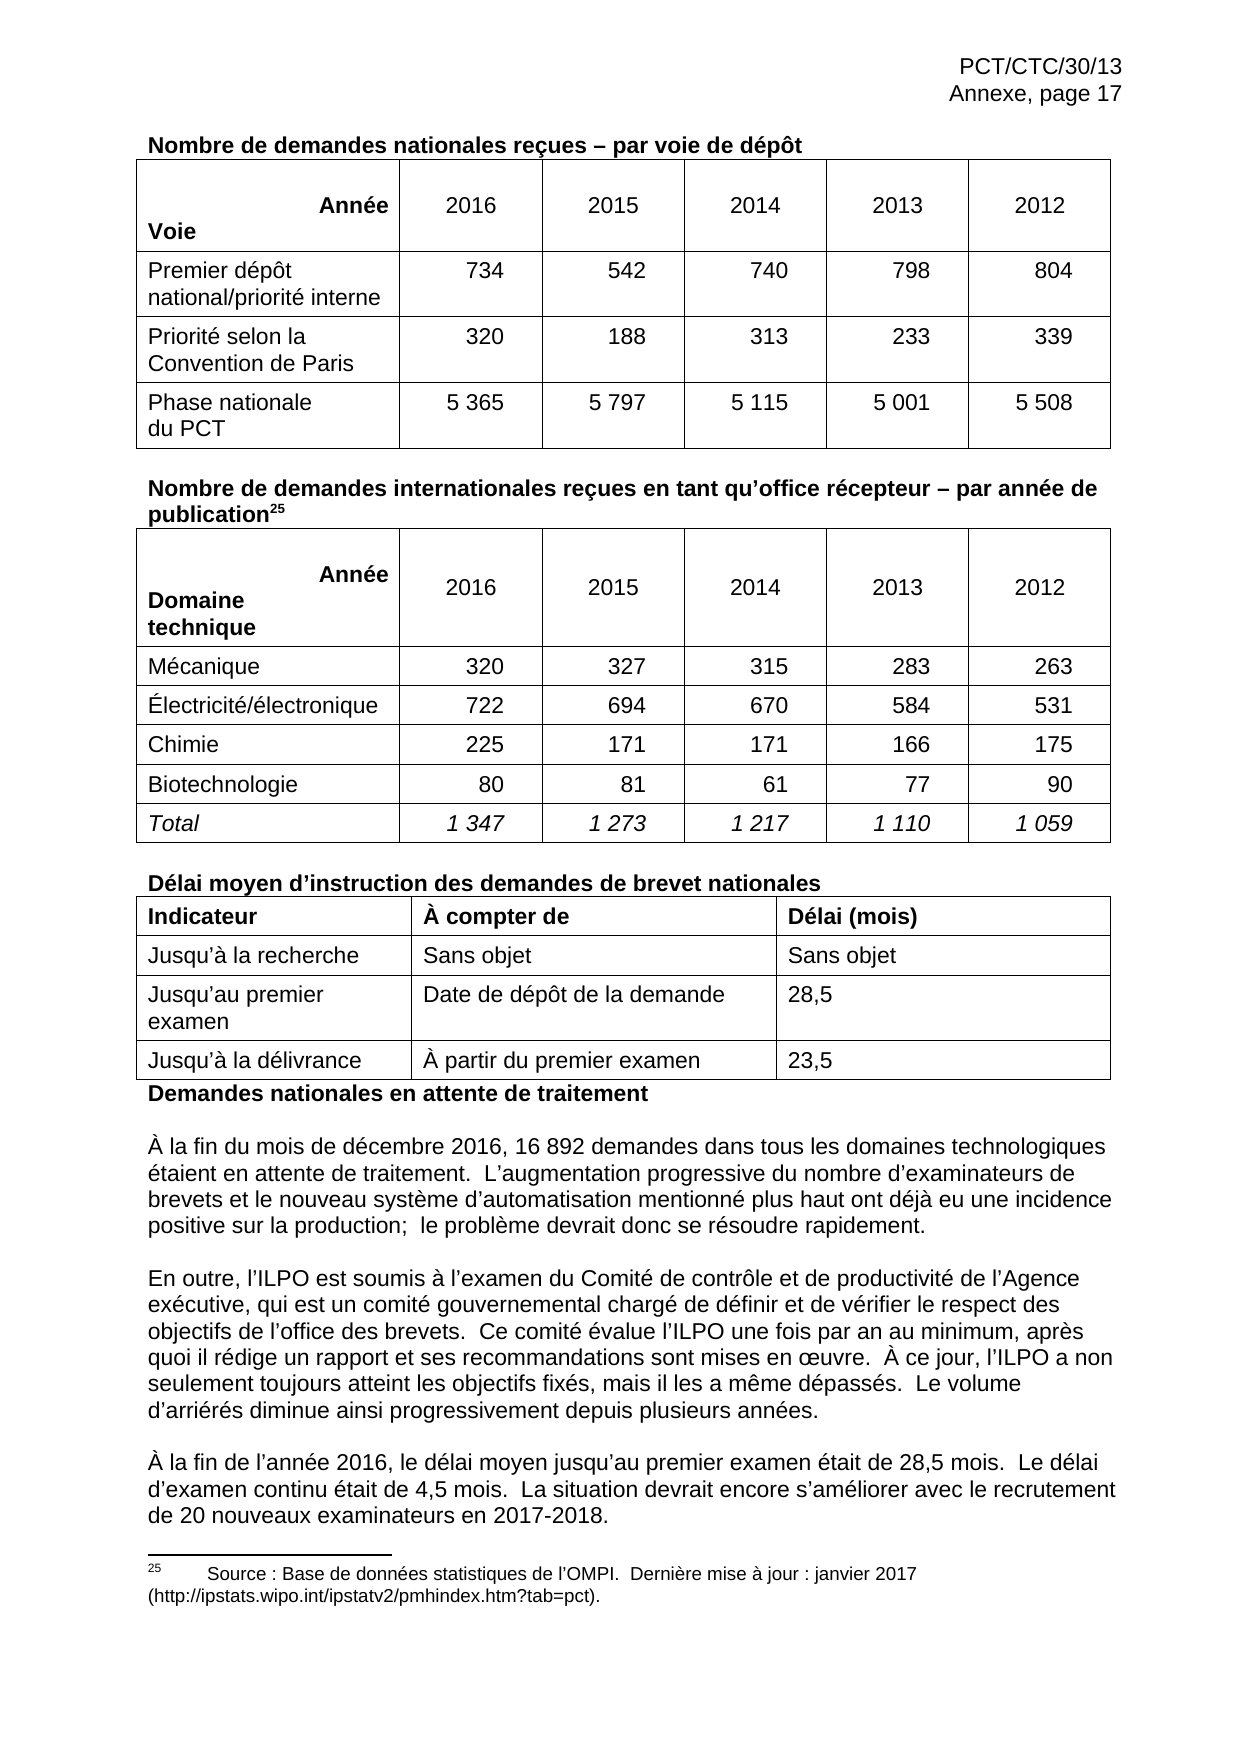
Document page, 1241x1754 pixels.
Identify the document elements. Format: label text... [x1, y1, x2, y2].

table_header 2013 [827, 529, 968, 646]
table_header 2014 [685, 529, 826, 646]
table_cell Sans objet [412, 936, 776, 974]
table_cell 80 [400, 765, 542, 803]
table_cell 1 273 [543, 804, 684, 842]
table_cell 320 [400, 317, 542, 382]
table_cell 5 115 [685, 383, 826, 447]
table_cell 531 [969, 686, 1110, 724]
table_cell 171 [685, 725, 826, 764]
table_cell 5 797 [543, 383, 684, 447]
table_cell 61 [685, 765, 826, 803]
table_cell 283 [827, 647, 968, 685]
table_cell Chimie [137, 725, 399, 764]
table_cell 320 [400, 647, 542, 685]
text En outre, l’ILPO est soumis à l’examen du Comité de contrôle et de productivité de l’Agence exécutive, qui est un comité gouvernemental chargé de définir et de vérifier le respect des objectifs de l’office des brevets. Ce comité évalue l’ILPO une fois par an au minimum, après quoi il rédige un rapport et ses recommandations sont mises en œuvre. À ce jour, l’ILPO a non seulement toujours atteint les objectifs fixés, mais il les a même dépassés. Le volume d’arriérés diminue ainsi progressivement depuis plusieurs années. [148, 1265, 1122, 1423]
table_cell 1 347 [400, 804, 542, 842]
table_cell 740 [685, 252, 826, 316]
table_cell 90 [969, 765, 1110, 803]
table_header 2013 [827, 160, 968, 251]
table_cell 28,5 [777, 976, 1110, 1040]
text Nombre de demandes internationales reçues en tant qu’office récepteur – par année de publication [148, 475, 1122, 527]
table_cell 171 [543, 725, 684, 764]
table_cell Date de dépôt de la demande [412, 976, 776, 1040]
table_cell 225 [400, 725, 542, 764]
table_cell Biotechnologie [137, 765, 399, 803]
table_cell Mécanique [137, 647, 399, 685]
table_cell 670 [685, 686, 826, 724]
table_header 2015 [543, 529, 684, 646]
table_cell 339 [969, 317, 1110, 382]
table_cell Priorité selon la Convention de Paris [137, 317, 399, 382]
table_cell 798 [827, 252, 968, 316]
table_cell 722 [400, 686, 542, 724]
table_header Année Voie [137, 160, 399, 251]
table_header 2016 [400, 529, 542, 646]
table_cell 233 [827, 317, 968, 382]
table_cell À partir du premier examen [412, 1041, 776, 1079]
table_cell Premier dépôt national/priorité interne [137, 252, 399, 316]
table_cell 542 [543, 252, 684, 316]
table_header Année Domaine technique [137, 529, 399, 646]
table_cell Phase nationale du PCT [137, 383, 399, 447]
table_cell 263 [969, 647, 1110, 685]
table_cell 5 365 [400, 383, 542, 447]
table_header 2015 [543, 160, 684, 251]
text Demandes nationales en attente de traitement [148, 1080, 1122, 1107]
table_cell 23,5 [777, 1041, 1110, 1079]
table_header À compter de [412, 897, 776, 935]
table_cell 315 [685, 647, 826, 685]
table_cell 804 [969, 252, 1110, 316]
text À la fin de l’année 2016, le délai moyen jusqu’au premier examen était de 28,5 mois. Le délai d’examen continu était de 4,5 mois. La situation devrait encore s’améliorer avec le recrutement de 20 nouveaux examinateurs en 2017-2018. [148, 1449, 1122, 1528]
table_cell 734 [400, 252, 542, 316]
table_cell 81 [543, 765, 684, 803]
text Délai moyen d’instruction des demandes de brevet nationales [148, 869, 1122, 896]
table_cell Électricité/électronique [137, 686, 399, 724]
table_cell 5 508 [969, 383, 1110, 447]
table_cell Sans objet [777, 936, 1110, 974]
table_header 2014 [685, 160, 826, 251]
table_cell 188 [543, 317, 684, 382]
table_cell 5 001 [827, 383, 968, 447]
table_cell 1 059 [969, 804, 1110, 842]
table_cell 1 217 [685, 804, 826, 842]
table_header Délai (mois) [777, 897, 1110, 935]
table_header 2012 [969, 160, 1110, 251]
table_header 2012 [969, 529, 1110, 646]
table_cell 77 [827, 765, 968, 803]
table_cell Jusqu’à la recherche [137, 936, 411, 974]
table_header 2016 [400, 160, 542, 251]
table_cell Jusqu’à la délivrance [137, 1041, 411, 1079]
table_header Indicateur [137, 897, 411, 935]
table_cell 1 110 [827, 804, 968, 842]
table_cell Total [137, 804, 399, 842]
table_cell 175 [969, 725, 1110, 764]
text À la fin du mois de décembre 2016, 16 892 demandes dans tous les domaines technologiques étaient en attente de traitement. L’augmentation progressive du nombre d’examinateurs de brevets et le nouveau système d’automatisation mentionné plus haut ont déjà eu une incidence positive sur la production; le problème devrait donc se résoudre rapidement. [148, 1133, 1122, 1238]
table_cell Jusqu’au premier examen [137, 976, 411, 1040]
text Nombre de demandes nationales reçues – par voie de dépôt [148, 132, 1122, 158]
table_cell 166 [827, 725, 968, 764]
table_cell 327 [543, 647, 684, 685]
table_cell 694 [543, 686, 684, 724]
table_cell 584 [827, 686, 968, 724]
table_cell 313 [685, 317, 826, 382]
